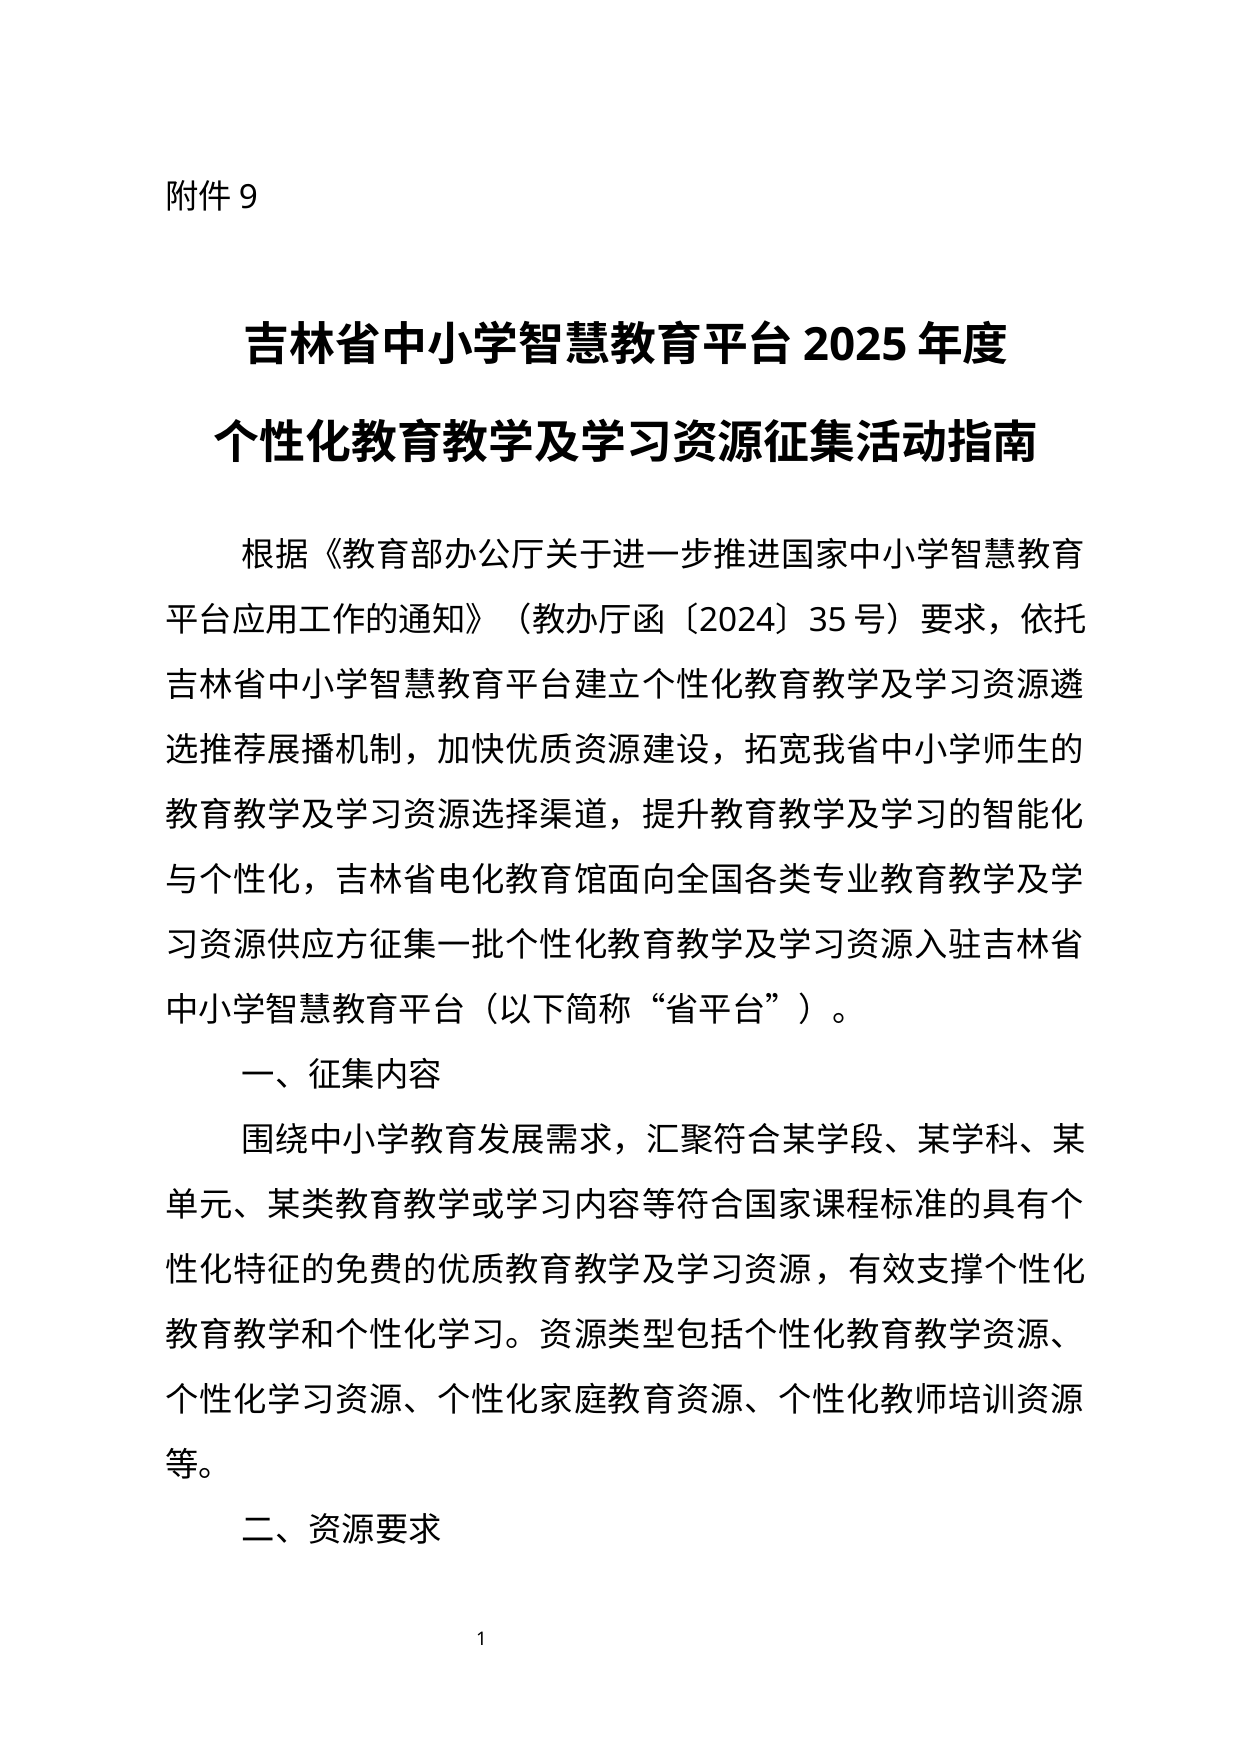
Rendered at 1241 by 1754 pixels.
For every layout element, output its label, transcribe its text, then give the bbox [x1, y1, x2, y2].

title 吉林省中小学智慧教育平台2025年度 [165, 292, 1087, 389]
text 二、资源要求 [165, 1494, 1087, 1559]
text 围绕中小学教育发展需求，汇聚符合某学段、某学科、某单元、某类教育教学或学习内容等符合国家课程标准的具有个性化特征的免费的优质教育教学及学习资源，有效支撑个性化教育教学和个性化学习。资源类型包括个性化教育教学资源、个性化学习资源、个性化家庭教育资源、个性化教师培训资源等。 [165, 1104, 1087, 1494]
text 附件9 [165, 162, 1087, 227]
text 根据《教育部办公厅关于进一步推进国家中小学智慧教育平台应用工作的通知》（教办厅函〔2024〕35号）要求，依托吉林省中小学智慧教育平台建立个性化教育教学及学习资源遴选推荐展播机制，加快优质资源建设，拓宽我省中小学师生的教育教学及学习资源选择渠道，提升教育教学及学习的智能化与个性化，吉林省电化教育馆面向全国各类专业教育教学及学习资源供应方征集一批个性化教育教学及学习资源入驻吉林省中小学智慧教育平台（以下简称“省平台”）。 [165, 519, 1087, 1039]
title 个性化教育教学及学习资源征集活动指南 [165, 389, 1087, 487]
text 一、征集内容 [165, 1039, 1087, 1104]
